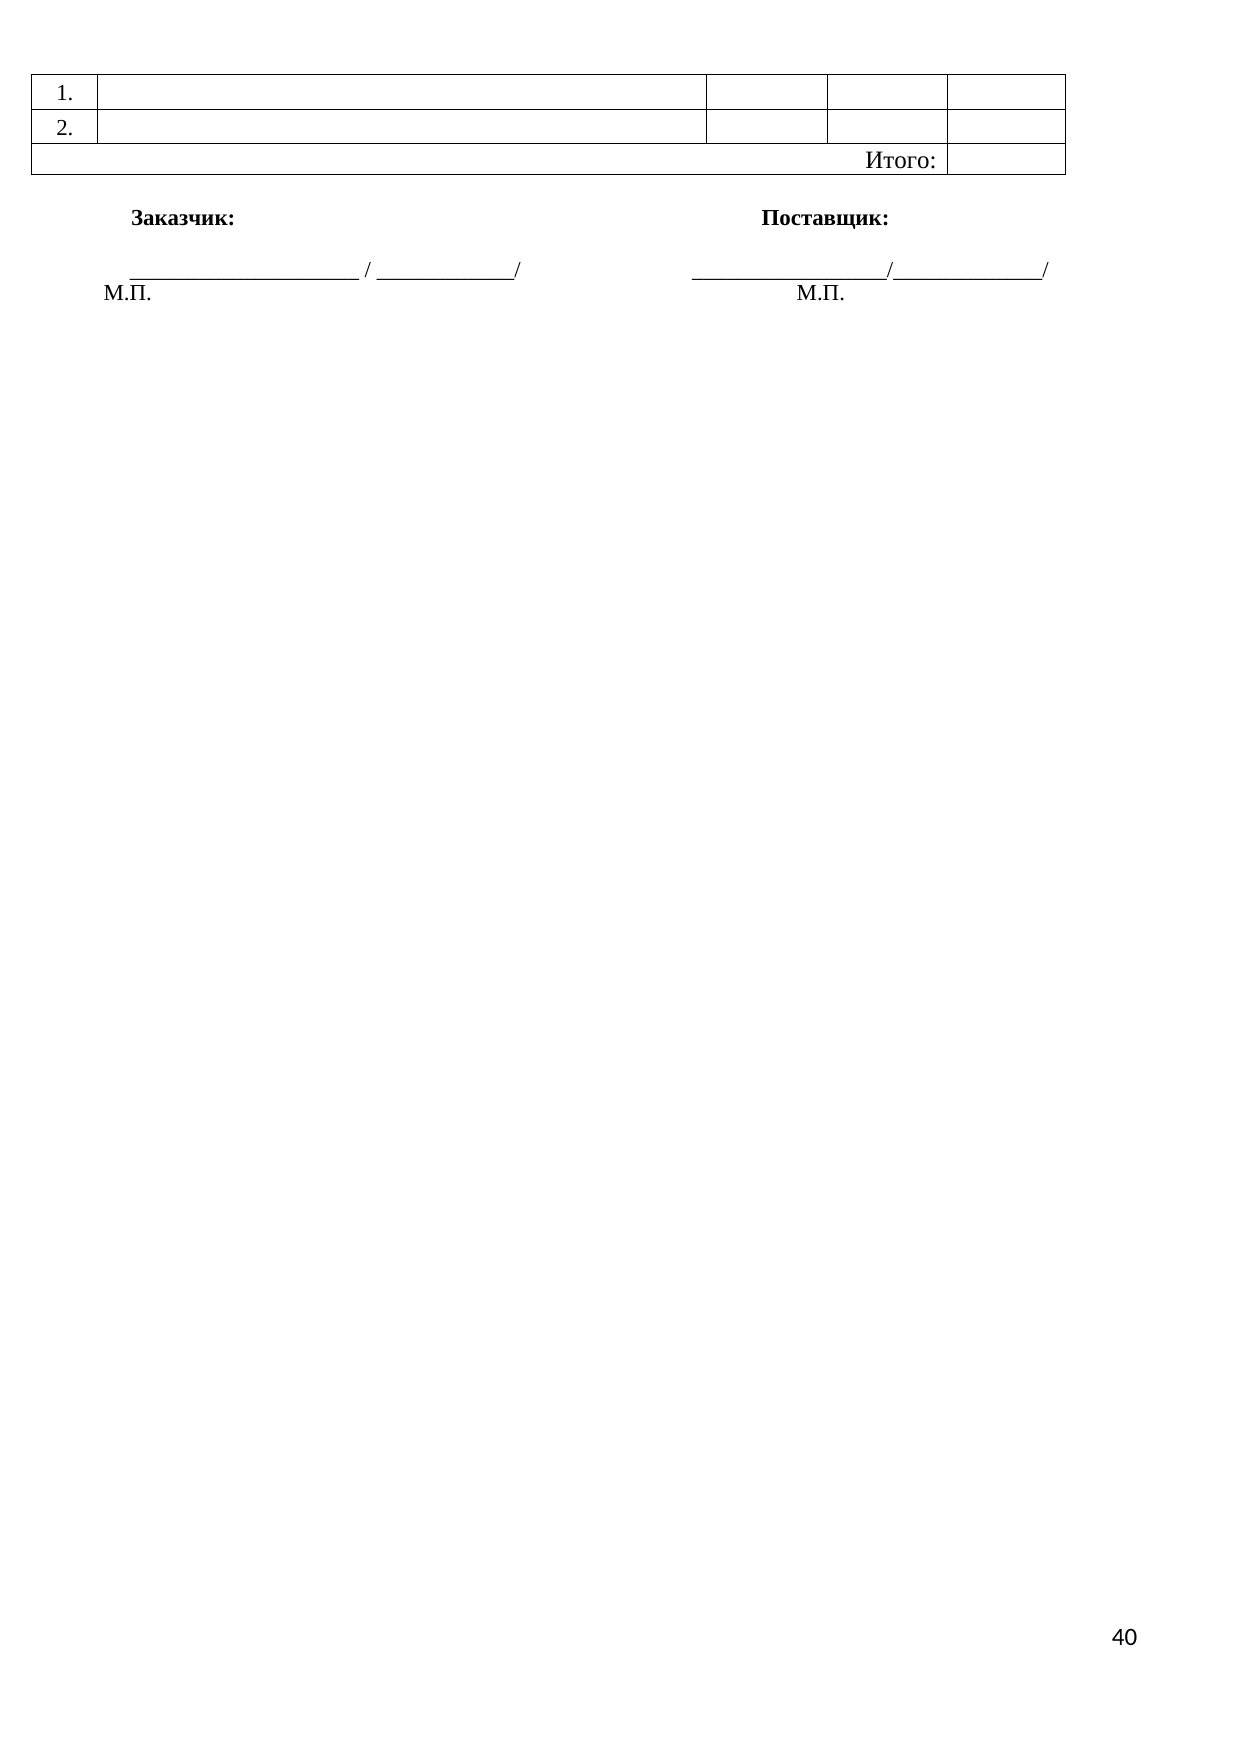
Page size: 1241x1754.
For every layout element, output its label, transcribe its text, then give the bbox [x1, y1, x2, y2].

table_cell [828, 75, 947, 108]
table_header Поставщик: [574, 204, 1155, 258]
table_cell 1. [32, 75, 97, 108]
table_cell [98, 75, 706, 108]
table_cell 2. [32, 110, 97, 143]
table_cell [707, 75, 827, 108]
table_cell [948, 110, 1065, 143]
table_cell [828, 110, 947, 143]
table_cell [948, 144, 1065, 174]
table_cell [707, 110, 827, 143]
table_cell Итого: [32, 144, 947, 174]
text М.П. М.П. [59, 282, 1137, 305]
text ____________________ / ____________/ _________________/_____________/ [107, 258, 1137, 282]
table_cell [98, 110, 706, 143]
table_cell [948, 75, 1065, 108]
table_header Заказчик: [46, 204, 573, 258]
